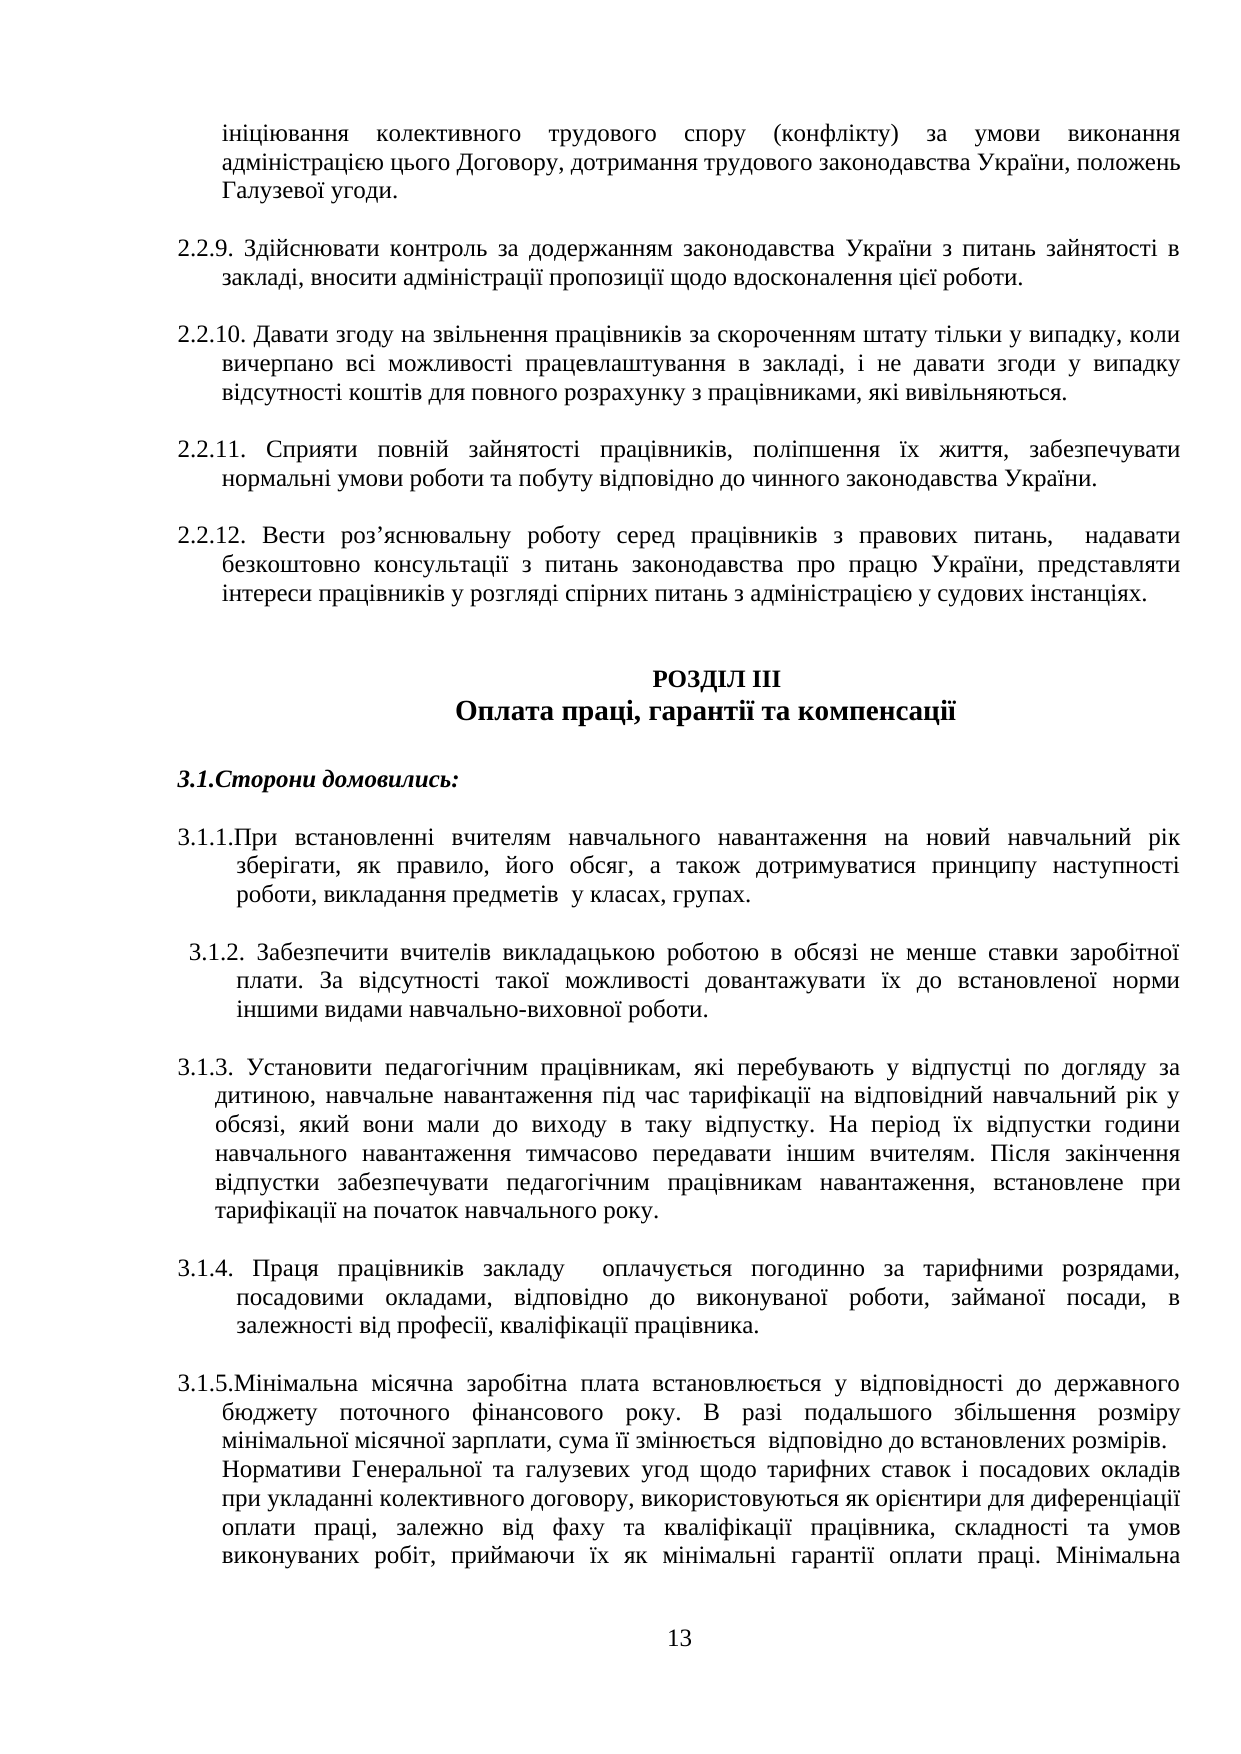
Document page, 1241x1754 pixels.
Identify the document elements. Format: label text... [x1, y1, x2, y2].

text 3.1.1.При встановленні вчителям навчального навантаження на новий навчальний рік зберігати, як правило, його обсяг, а також дотримуватися принципу наступності роботи, викладання предметів у класах, групах. [177, 822, 1181, 908]
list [222, 1454, 1181, 1569]
text 2.2.9. Здійснювати контроль за додержанням законодавства України з питань зайнятості в закладі, вносити адміністрації пропозиції щодо вдосконалення цієї роботи. [177, 233, 1181, 291]
text 2.2.10. Давати згоду на звільнення працівників за скороченням штату тільки у випадку, коли вичерпано всі можливості працевлаштування в закладі, і не давати згоди у випадку відсутності коштів для повного розрахунку з працівниками, які вивільняються. [177, 319, 1181, 406]
text 3.1.3. Установити педагогічним працівникам, які перебувають у відпустці по догляду за дитиною, навчальне навантаження під час тарифікації на відповідний навчальний рік у обсязі, який вони мали до виходу в таку відпустку. На період їх відпустки години навчального навантаження тимчасово передавати іншим вчителям. Після закінчення відпустки забезпечувати педагогічним працівникам навантаження, встановлене при тарифікації на початок навчального року. [177, 1052, 1181, 1224]
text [177, 118, 1181, 204]
text 2.2.11. Сприяти повній зайнятості працівників, поліпшення їх життя, забезпечувати нормальні умови роботи та побуту відповідно до чинного законодавства України. [177, 434, 1181, 492]
text 3.1.Сторони домовились: [177, 764, 1181, 793]
text 3.1.2. Забезпечити вчителів викладацькою роботою в обсязі не менше ставки заробітної плати. За відсутності такої можливості довантажувати їх до встановленої норми іншими видами навчально-виховної роботи. [177, 937, 1181, 1023]
text 3.1.4. Праця працівників закладу оплачується погодинно за тарифними розрядами, посадовими окладами, відповідно до виконуваної роботи, займаної посади, в залежності від професії, кваліфікації працівника. [177, 1253, 1181, 1339]
text Оплата праці, гарантії та компенсації [177, 693, 978, 727]
text 2.2.12. Вести роз’яснювальну роботу серед працівників з правових питань, надавати безкоштовно консультації з питань законодавства про працю України, представляти інтереси працівників у розгляді спірних питань з адміністрацією у судових інстанціях. [177, 521, 1181, 607]
text РОЗДІЛ ІІІ [252, 664, 1181, 693]
list 3.1.5.Мінімальна місячна заробітна плата встановлюється у відповідності до державного бюджету поточного фінансового року. В разі подальшого збільшення розміру мінімальної місячної зарплати, сума її змінюється відповідно до встановлених розмірів. [177, 1368, 1181, 1454]
